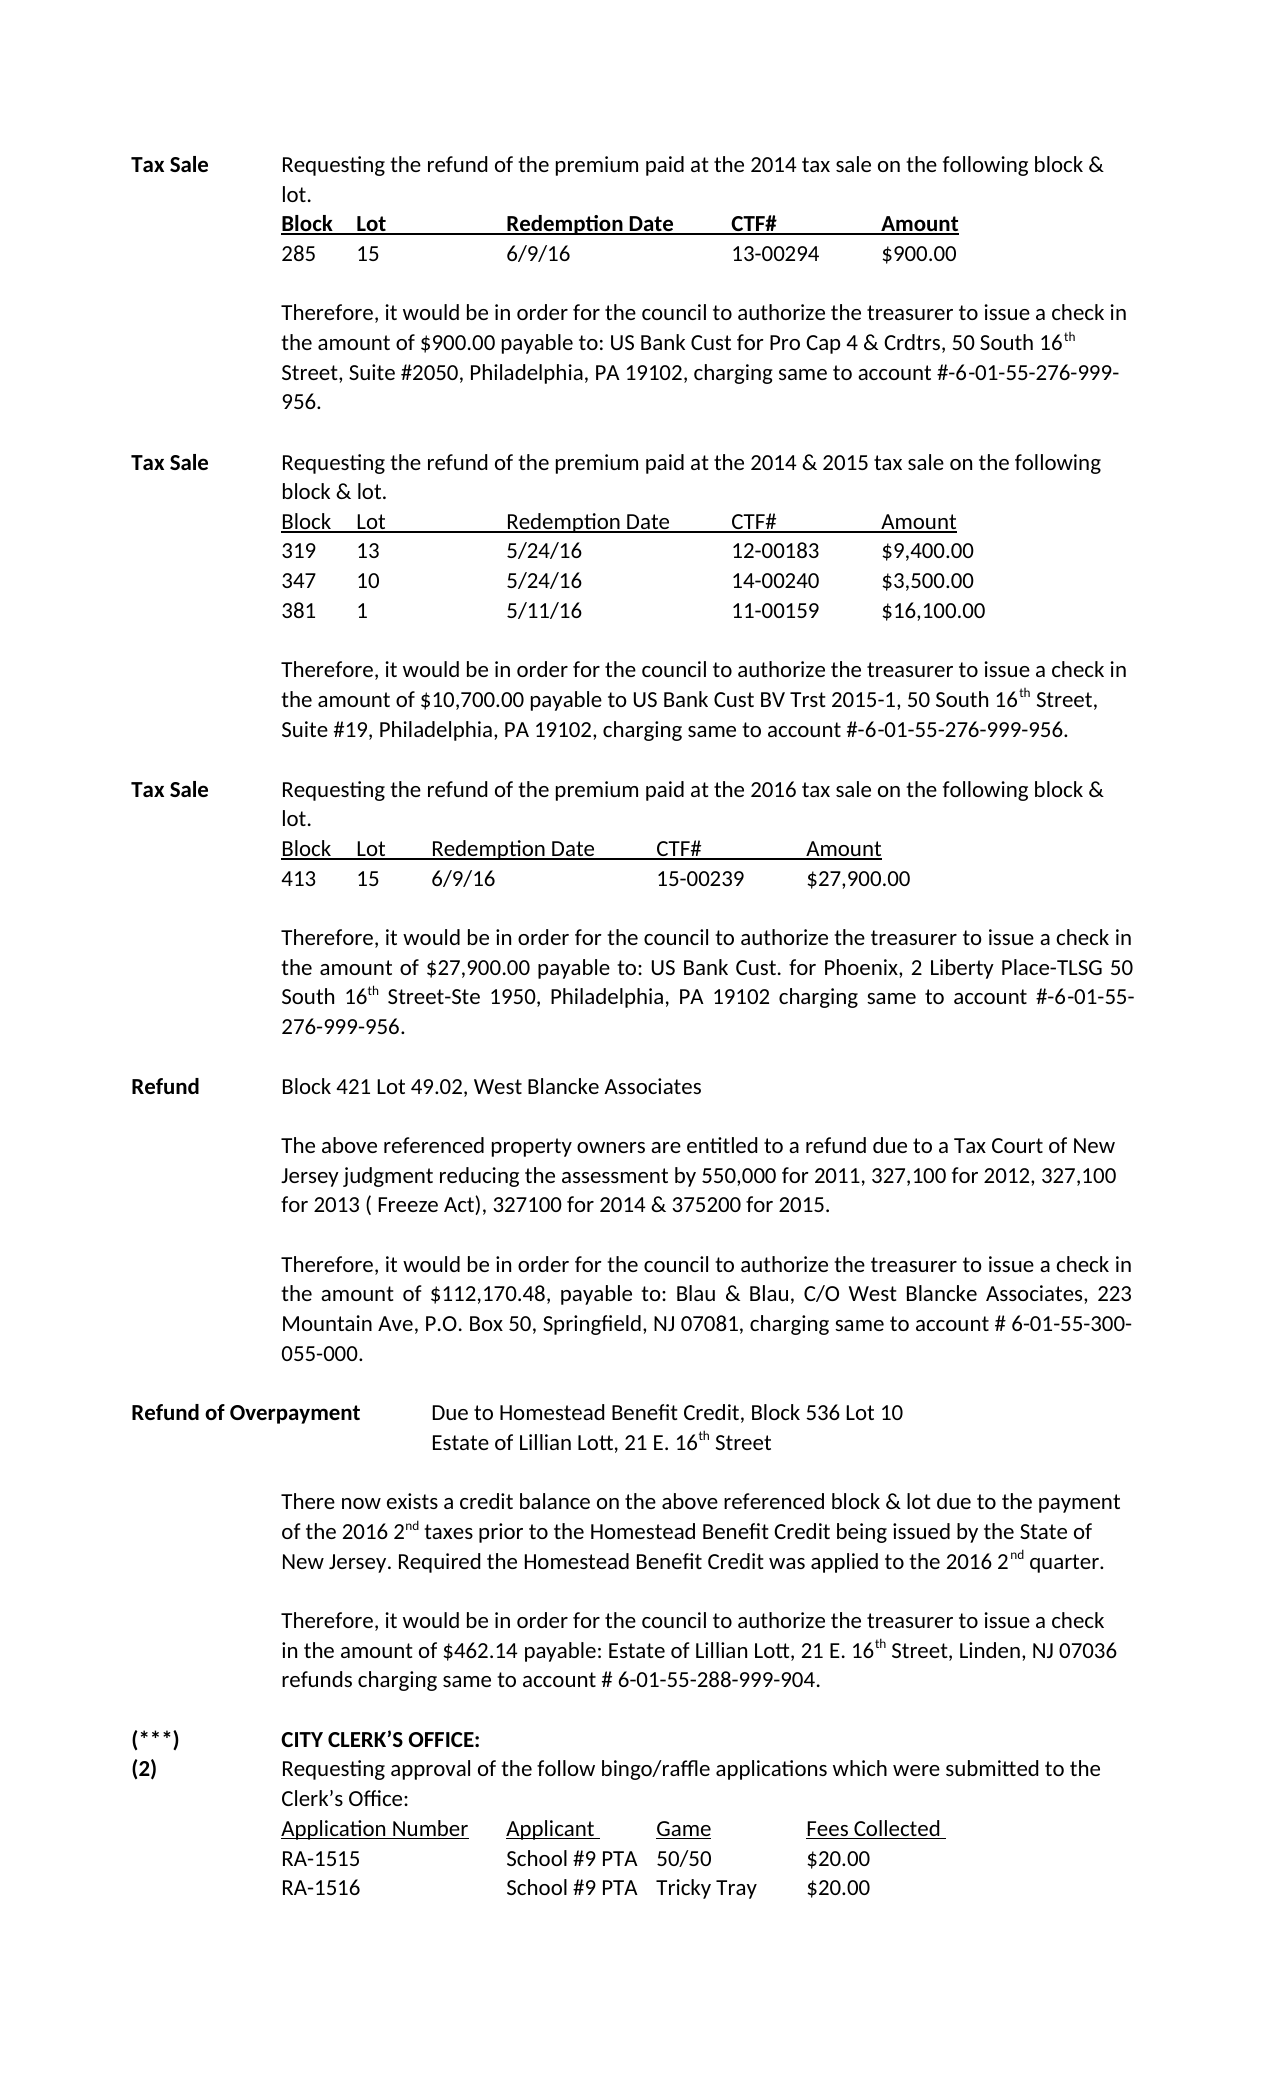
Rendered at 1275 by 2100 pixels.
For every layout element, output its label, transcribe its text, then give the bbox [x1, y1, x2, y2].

text The above referenced property owners are entitled to a refund due to a Tax Court of New Jersey judgment reducing the assessment by 550,000 for 2011, 327,100 for 2012, 327,100 for 2013 ( Freeze Act), 327100 for 2014 & 375200 for 2015. [281, 1131, 1134, 1218]
text Therefore, it would be in order for the council to authorize the treasurer to issue a check in the amount of $27,900.00 payable to: US Bank Cust. for Phoenix, 2 Liberty Place-TLSG 50 South 16th Street-Ste 1950, Philadelphia, PA 19102 charging same to account #-6-01-55-276-999-956. [281, 923, 1134, 1040]
text 413 15 6/9/16 15-00239 $27,900.00 [0, 864, 1134, 892]
text Clerk’s Office: [206, 1784, 1134, 1812]
text Block Lot Redemption Date CTF# Amount [131, 507, 1134, 535]
text Estate of Lillian Lott, 21 E. 16th Street [356, 1428, 1134, 1456]
text (2) Requesting approval of the follow bingo/raffle applications which were submitted to the [131, 1754, 1134, 1783]
text Refund of Overpayment Due to Homestead Benefit Credit, Block 536 Lot 10 [131, 1398, 1134, 1426]
text Therefore, it would be in order for the council to authorize the treasurer to issue a check [131, 1606, 1134, 1634]
text Tax Sale Requesting the refund of the premium paid at the 2016 tax sale on the following block & lot. [131, 775, 1134, 833]
text block & lot. [206, 477, 1134, 505]
text (***) CITY CLERK’S OFFICE: [131, 1725, 1134, 1753]
text Block Lot Redemption Date CTF# Amount [131, 209, 1134, 237]
text Tax Sale Requesting the refund of the premium paid at the 2014 tax sale on the following block & lot. [131, 150, 1134, 208]
text Refund Block 421 Lot 49.02, West Blancke Associates [131, 1072, 1134, 1100]
text in the amount of $462.14 payable: Estate of Lillian Lott, 21 E. 16th Street, Linden, NJ 07036 refunds charging same to account # 6-01-55-288-999-904. [281, 1636, 1134, 1693]
text 381 1 5/11/16 11-00159 $16,100.00 [131, 596, 1134, 624]
text RA-1515 School #9 PTA 50/50 $20.00 [206, 1844, 1134, 1872]
text 347 10 5/24/16 14-00240 $3,500.00 [131, 566, 1134, 594]
text Application Number Applicant Game Fees Collected [206, 1814, 1134, 1842]
text Therefore, it would be in order for the council to authorize the treasurer to issue a check in the amount of $900.00 payable to: US Bank Cust for Pro Cap 4 & Crdtrs, 50 South 16th Street, Suite #2050, Philadelphia, PA 19102, charging same to account #-6-01-55-276-999-956. [281, 298, 1134, 416]
text 319 13 5/24/16 12-00183 $9,400.00 [131, 537, 1134, 565]
text Therefore, it would be in order for the council to authorize the treasurer to issue a check in the amount of $10,700.00 payable to US Bank Cust BV Trst 2015-1, 50 South 16th Street, Suite #19, Philadelphia, PA 19102, charging same to account #-6-01-55-276-999-956. [281, 655, 1134, 743]
text There now exists a credit balance on the above referenced block & lot due to the payment of the 2016 2nd taxes prior to the Homestead Benefit Credit being issued by the State of New Jersey. Required the Homestead Benefit Credit was applied to the 2016 2nd quarter. [281, 1487, 1134, 1575]
text Block Lot Redemption Date CTF# Amount [131, 834, 1134, 862]
text Therefore, it would be in order for the council to authorize the treasurer to issue a check in the amount of $112,170.48, payable to: Blau & Blau, C/O West Blancke Associates, 223 Mountain Ave, P.O. Box 50, Springfield, NJ 07081, charging same to account # 6-01-55-300-055-000. [281, 1250, 1134, 1367]
text RA-1516 School #9 PTA Tricky Tray $20.00 [206, 1873, 1134, 1901]
text 285 15 6/9/16 13-00294 $900.00 [131, 239, 1134, 267]
text Tax Sale Requesting the refund of the premium paid at the 2014 & 2015 tax sale on the following [131, 448, 1134, 476]
